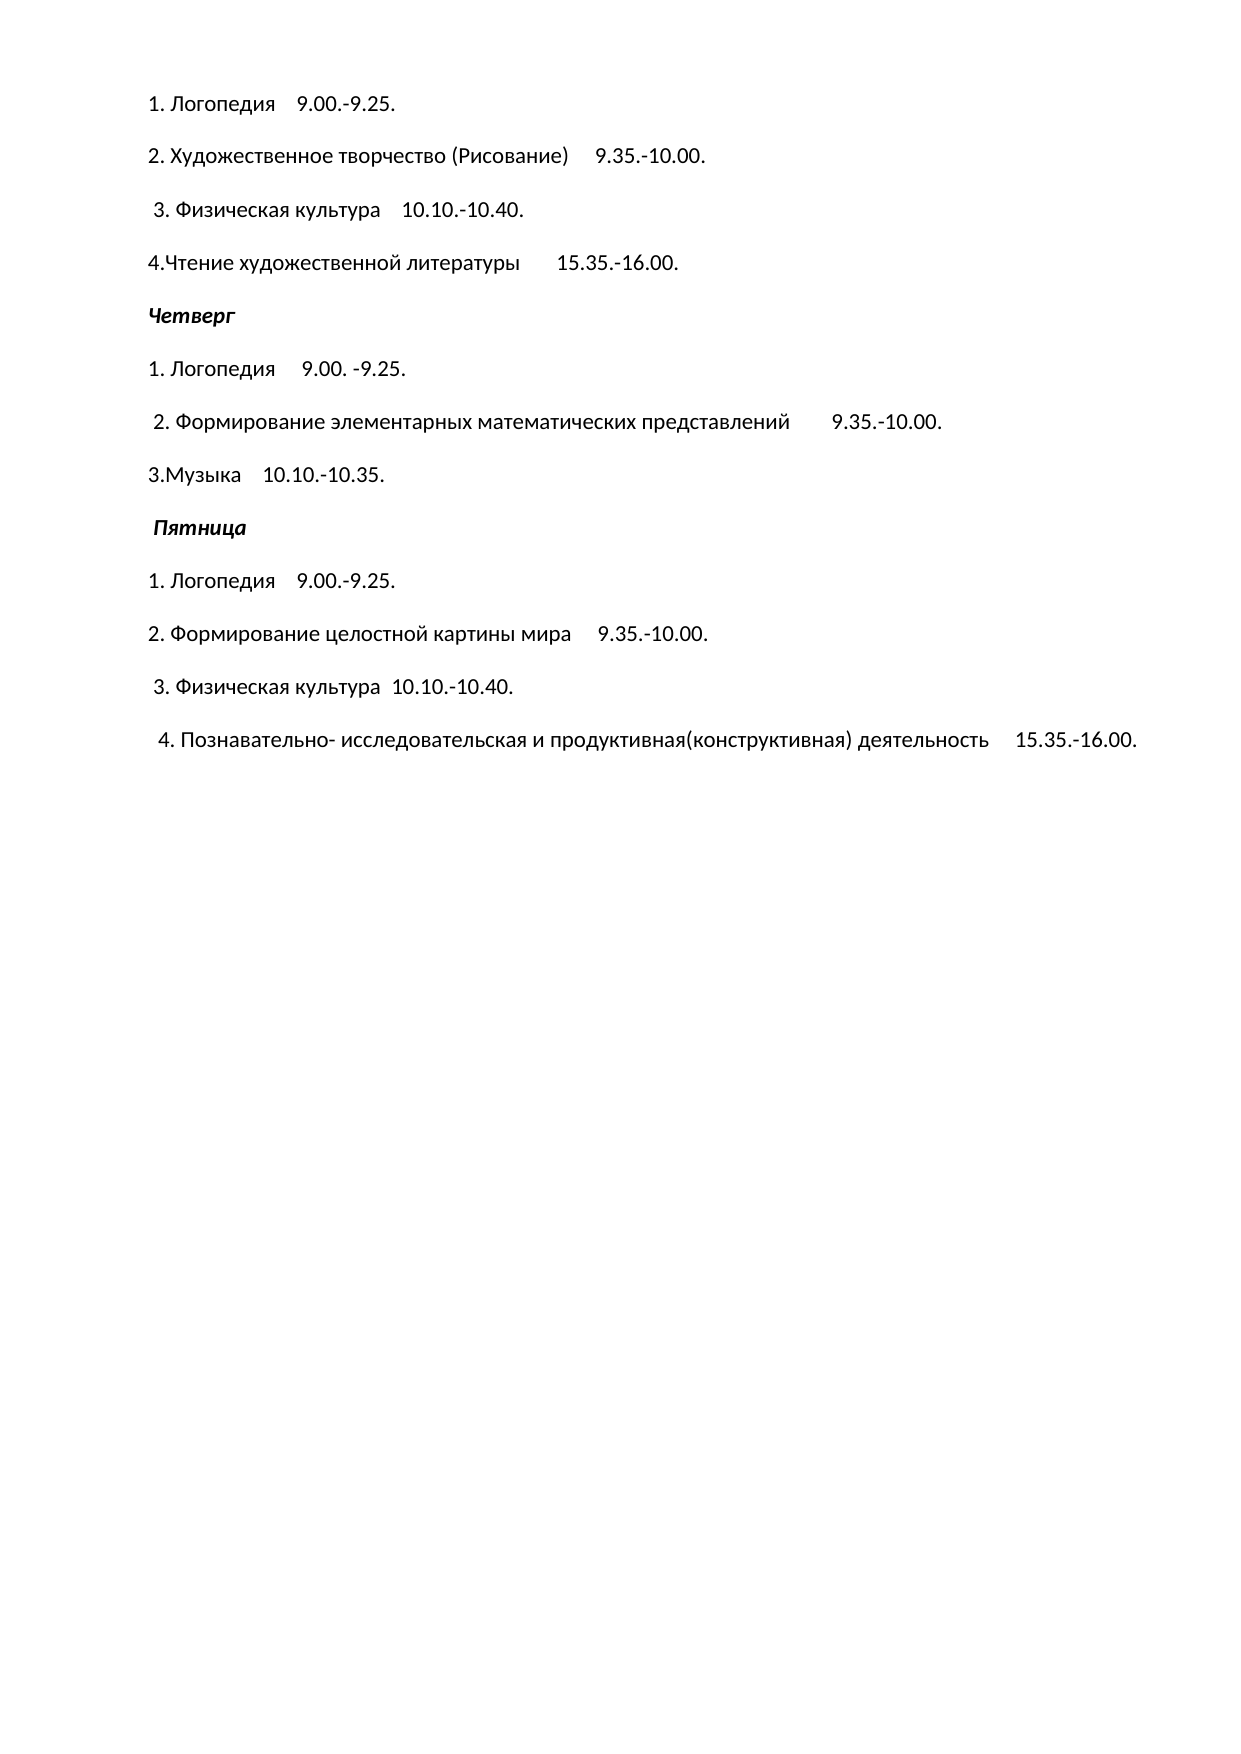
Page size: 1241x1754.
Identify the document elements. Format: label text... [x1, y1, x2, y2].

text 1. Логопедия 9.00.-9.25. [148, 566, 1152, 594]
text 2. Формирование элементарных математических представлений 9.35.-10.00. [148, 407, 1152, 435]
text Четверг [148, 301, 1152, 329]
text Пятница [148, 513, 1152, 541]
text 3.Музыка 10.10.-10.35. [148, 460, 1152, 488]
text 4.Чтение художественной литературы 15.35.-16.00. [148, 248, 1152, 276]
text 3. Физическая культура 10.10.-10.40. [148, 195, 1152, 223]
text 2. Художественное творчество (Рисование) 9.35.-10.00. [148, 142, 1152, 170]
text 1. Логопедия 9.00. -9.25. [148, 354, 1152, 382]
text 3. Физическая культура 10.10.-10.40. [148, 672, 1152, 700]
text 4. Познавательно- исследовательская и продуктивная(конструктивная) деятельность 15.35.-16.00. [148, 725, 1152, 753]
text 2. Формирование целостной картины мира 9.35.-10.00. [148, 619, 1152, 647]
text 1. Логопедия 9.00.-9.25. [148, 89, 1152, 117]
